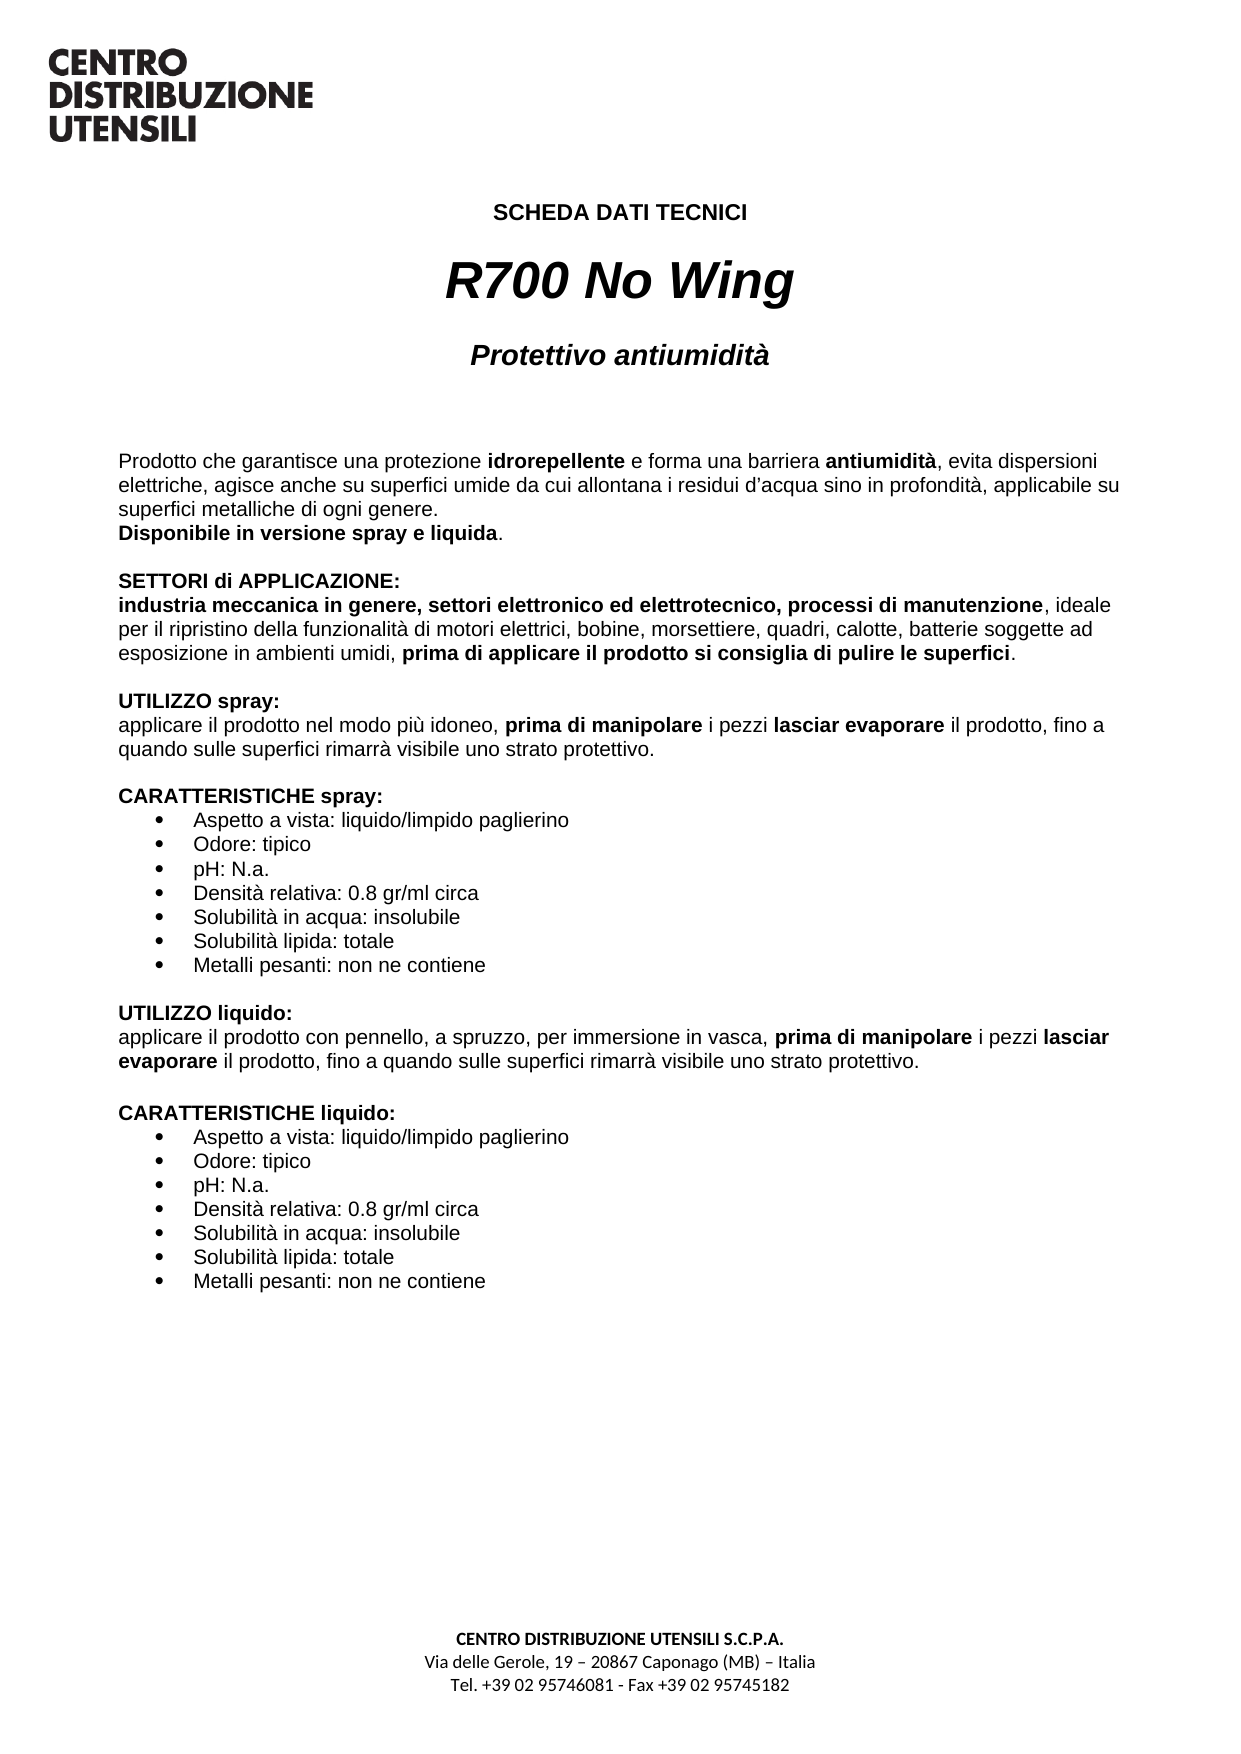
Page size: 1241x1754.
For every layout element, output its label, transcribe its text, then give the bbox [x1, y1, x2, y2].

text UTILIZZO liquido: [118, 1001, 1122, 1024]
text CARATTERISTICHE spray: [118, 784, 1122, 808]
text applicare il prodotto con pennello, a spruzzo, per immersione in vasca, prima di manipolare i pezzi lasciar evaporare il prodotto, fino a quando sulle superfici rimarrà visibile uno strato protettivo. [118, 1024, 1122, 1101]
list Odore: tipico [156, 832, 1122, 856]
list Solubilità lipida: totale [156, 928, 1122, 953]
list Solubilità in acqua: insolubile [156, 904, 1122, 928]
list Solubilità in acqua: insolubile [156, 1221, 1122, 1245]
text SETTORI di APPLICAZIONE: [118, 569, 1122, 593]
list Solubilità lipida: totale [156, 1245, 1122, 1269]
list Aspetto a vista: liquido/limpido paglierino [156, 808, 1122, 832]
picture [48, 48, 313, 142]
list pH: N.a. [156, 856, 1122, 880]
list Densità relativa: 0.8 gr/ml circa [156, 1197, 1122, 1221]
list Aspetto a vista: liquido/limpido paglierino [156, 1124, 1122, 1148]
text R700 No Wing [118, 250, 1122, 338]
text Protettivo antiumidità [118, 338, 1122, 371]
list pH: N.a. [156, 1173, 1122, 1197]
list Densità relativa: 0.8 gr/ml circa [156, 880, 1122, 904]
list Metalli pesanti: non ne contiene [156, 1269, 1122, 1293]
text SCHEDA DATI TECNICI [118, 199, 1122, 225]
text Disponibile in versione spray e liquida. [118, 521, 1122, 545]
text CARATTERISTICHE liquido: [118, 1101, 1122, 1124]
list Metalli pesanti: non ne contiene [156, 953, 1122, 977]
list Odore: tipico [156, 1148, 1122, 1173]
text applicare il prodotto nel modo più idoneo, prima di manipolare i pezzi lasciar evaporare il prodotto, fino a quando sulle superfici rimarrà visibile uno strato protettivo. [118, 712, 1122, 760]
text industria meccanica in genere, settori elettronico ed elettrotecnico, processi di manutenzione, ideale per il ripristino della funzionalità di motori elettrici, bobine, morsettiere, quadri, calotte, batterie soggette ad esposizione in ambienti umidi, prima di applicare il prodotto si consiglia di pulire le superfici. [118, 593, 1122, 664]
text Prodotto che garantisce una protezione idrorepellente e forma una barriera antiumidità, evita dispersioni elettriche, agisce anche su superfici umide da cui allontana i residui d’acqua sino in profondità, applicabile su superfici metalliche di ogni genere. [118, 449, 1122, 521]
text UTILIZZO spray: [118, 688, 1122, 712]
